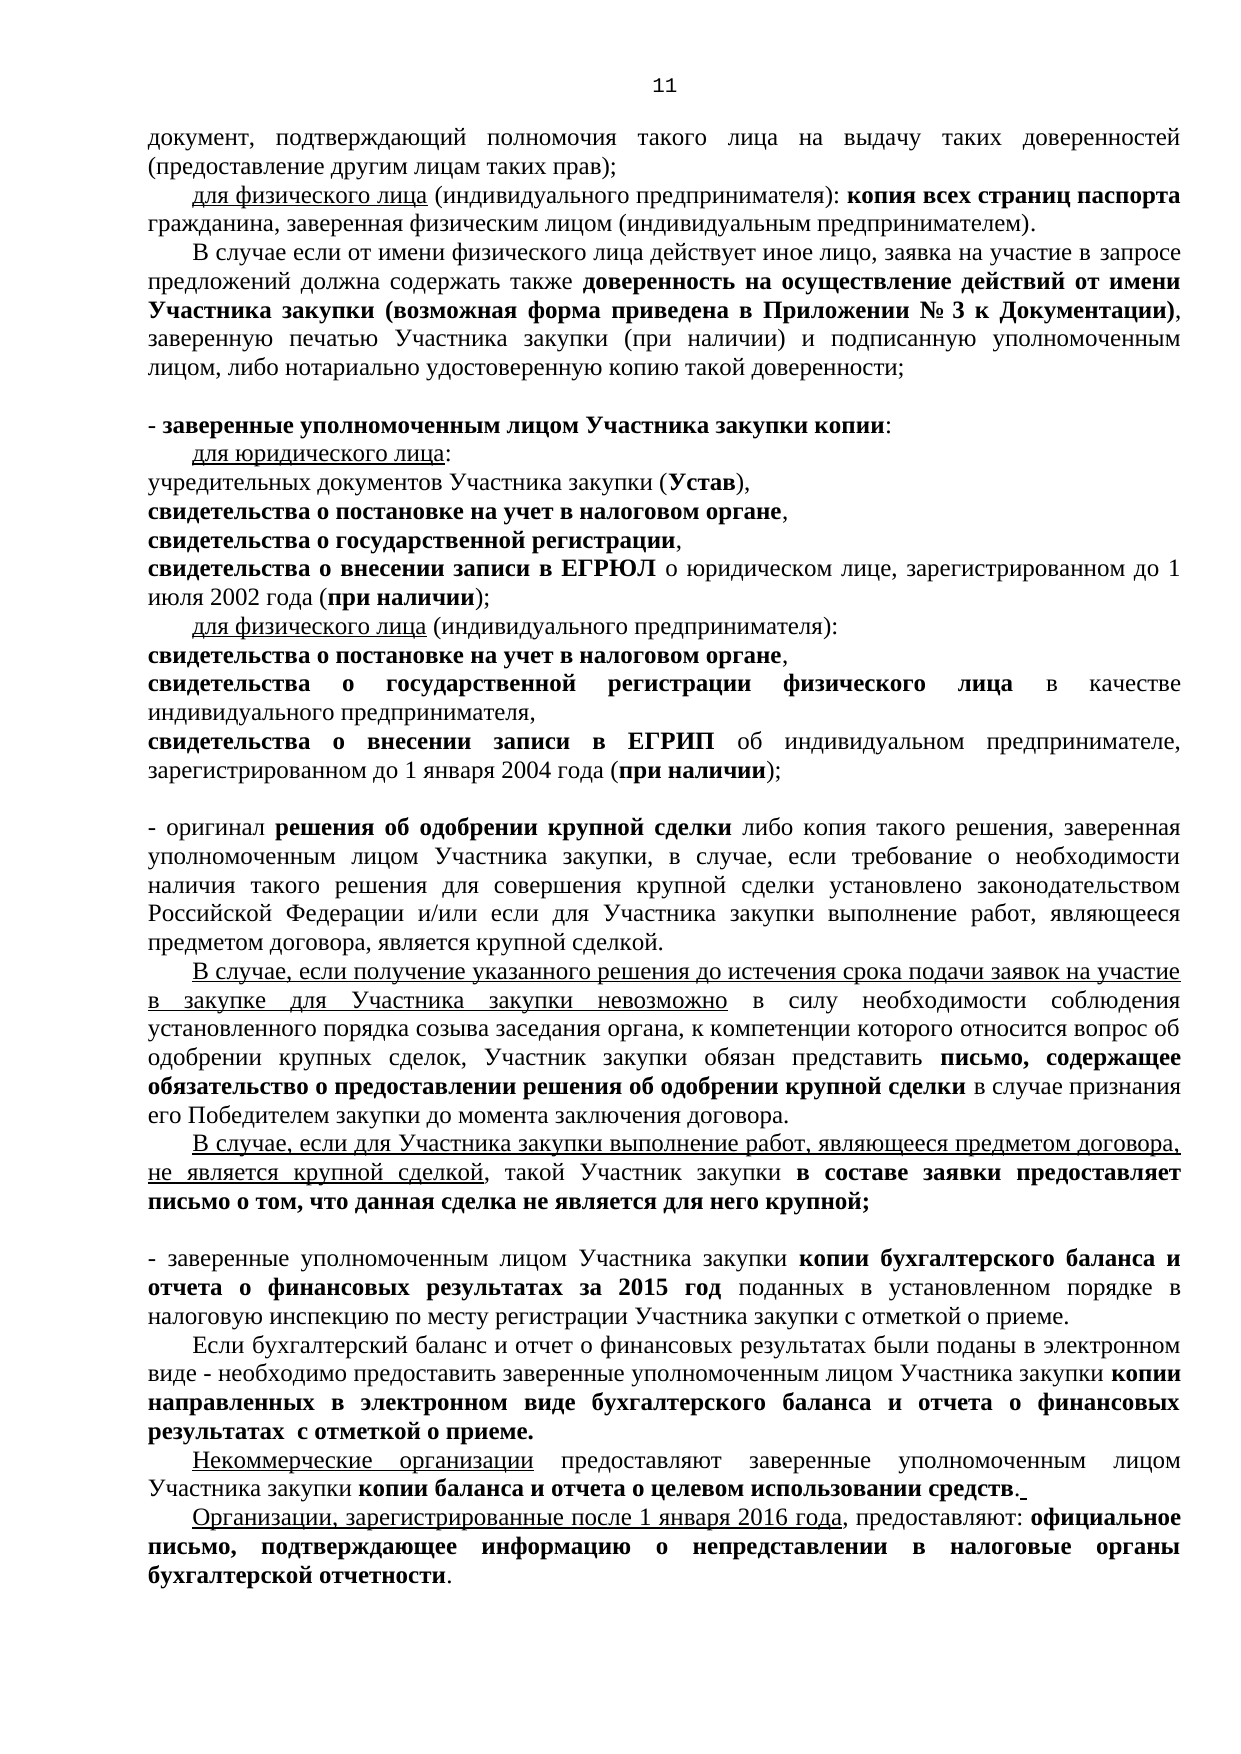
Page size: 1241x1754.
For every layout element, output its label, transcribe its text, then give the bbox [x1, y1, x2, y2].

text свидетельства о государственной регистрации, [148, 525, 1181, 553]
text для физического лица (индивидуального предпринимателя): копия всех страниц паспорта гражданина, заверенная физическим лицом (индивидуальным предпринимателем). [148, 180, 1181, 237]
text для юридического лица: [148, 438, 1181, 467]
text Если бухгалтерский баланс и отчет о финансовых результатах были поданы в электронном виде - необходимо предоставить заверенные уполномоченным лицом Участника закупки копии направленных в электронном виде бухгалтерского баланса и отчета о финансовых результатах с отметкой о приеме. [148, 1330, 1181, 1445]
text В случае, если получение указанного решения до истечения срока подачи заявок на участие в закупке для Участника закупки невозможно в силу необходимости соблюдения установленного порядка созыва заседания органа, к компетенции которого относится вопрос об одобрении крупных сделок, Участник закупки обязан представить письмо, содержащее обязательство о предоставлении решения об одобрении крупной сделки в случае признания его Победителем закупки до момента заключения договора. [148, 956, 1181, 1128]
text для физического лица (индивидуального предпринимателя): [148, 611, 1181, 640]
text В случае, если для Участника закупки выполнение работ, являющееся предметом договора, не является крупной сделкой, такой Участник закупки в составе заявки предоставляет письмо о том, что данная сделка не является для него крупной; [148, 1128, 1181, 1215]
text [148, 122, 1181, 180]
text Некоммерческие организации предоставляют заверенные уполномоченным лицом Участника закупки копии баланса и отчета о целевом использовании средств. [148, 1445, 1181, 1502]
text учредительных документов Участника закупки (Устав), [148, 467, 1181, 496]
text свидетельства о постановке на учет в налоговом органе, [148, 496, 1181, 525]
text В случае если от имени физического лица действует иное лицо, заявка на участие в запросе предложений должна содержать также доверенность на осуществление действий от имени Участника закупки (возможная форма приведена в Приложении № 3 к Документации), заверенную печатью Участника закупки (при наличии) и подписанную уполномоченным лицом, либо нотариально удостоверенную копию такой доверенности; [148, 237, 1181, 381]
text свидетельства о внесении записи в ЕГРЮЛ о юридическом лице, зарегистрированном до 1 июля 2002 года (при наличии); [148, 553, 1181, 611]
text свидетельства о государственной регистрации физического лица в качестве индивидуального предпринимателя, [148, 668, 1181, 726]
text - оригинал решения об одобрении крупной сделки либо копия такого решения, заверенная уполномоченным лицом Участника закупки, в случае, если требование о необходимости наличия такого решения для совершения крупной сделки установлено законодательством Российской Федерации и/или если для Участника закупки выполнение работ, являющееся предметом договора, является крупной сделкой. [148, 812, 1181, 956]
text Организации, зарегистрированные после 1 января 2016 года, предоставляют: официальное письмо, подтверждающее информацию о непредставлении в налоговые органы бухгалтерской отчетности. [148, 1502, 1181, 1588]
text свидетельства о постановке на учет в налоговом органе, [148, 640, 1181, 668]
text свидетельства о внесении записи в ЕГРИП об индивидуальном предпринимателе, зарегистрированном до 1 января 2004 года (при наличии); [148, 726, 1181, 783]
text - заверенные уполномоченным лицом Участника закупки копии: [148, 410, 1181, 438]
text - заверенные уполномоченным лицом Участника закупки копии бухгалтерского баланса и отчета о финансовых результатах за 2015 год поданных в установленном порядке в налоговую инспекцию по месту регистрации Участника закупки с отметкой о приеме. [148, 1243, 1181, 1330]
